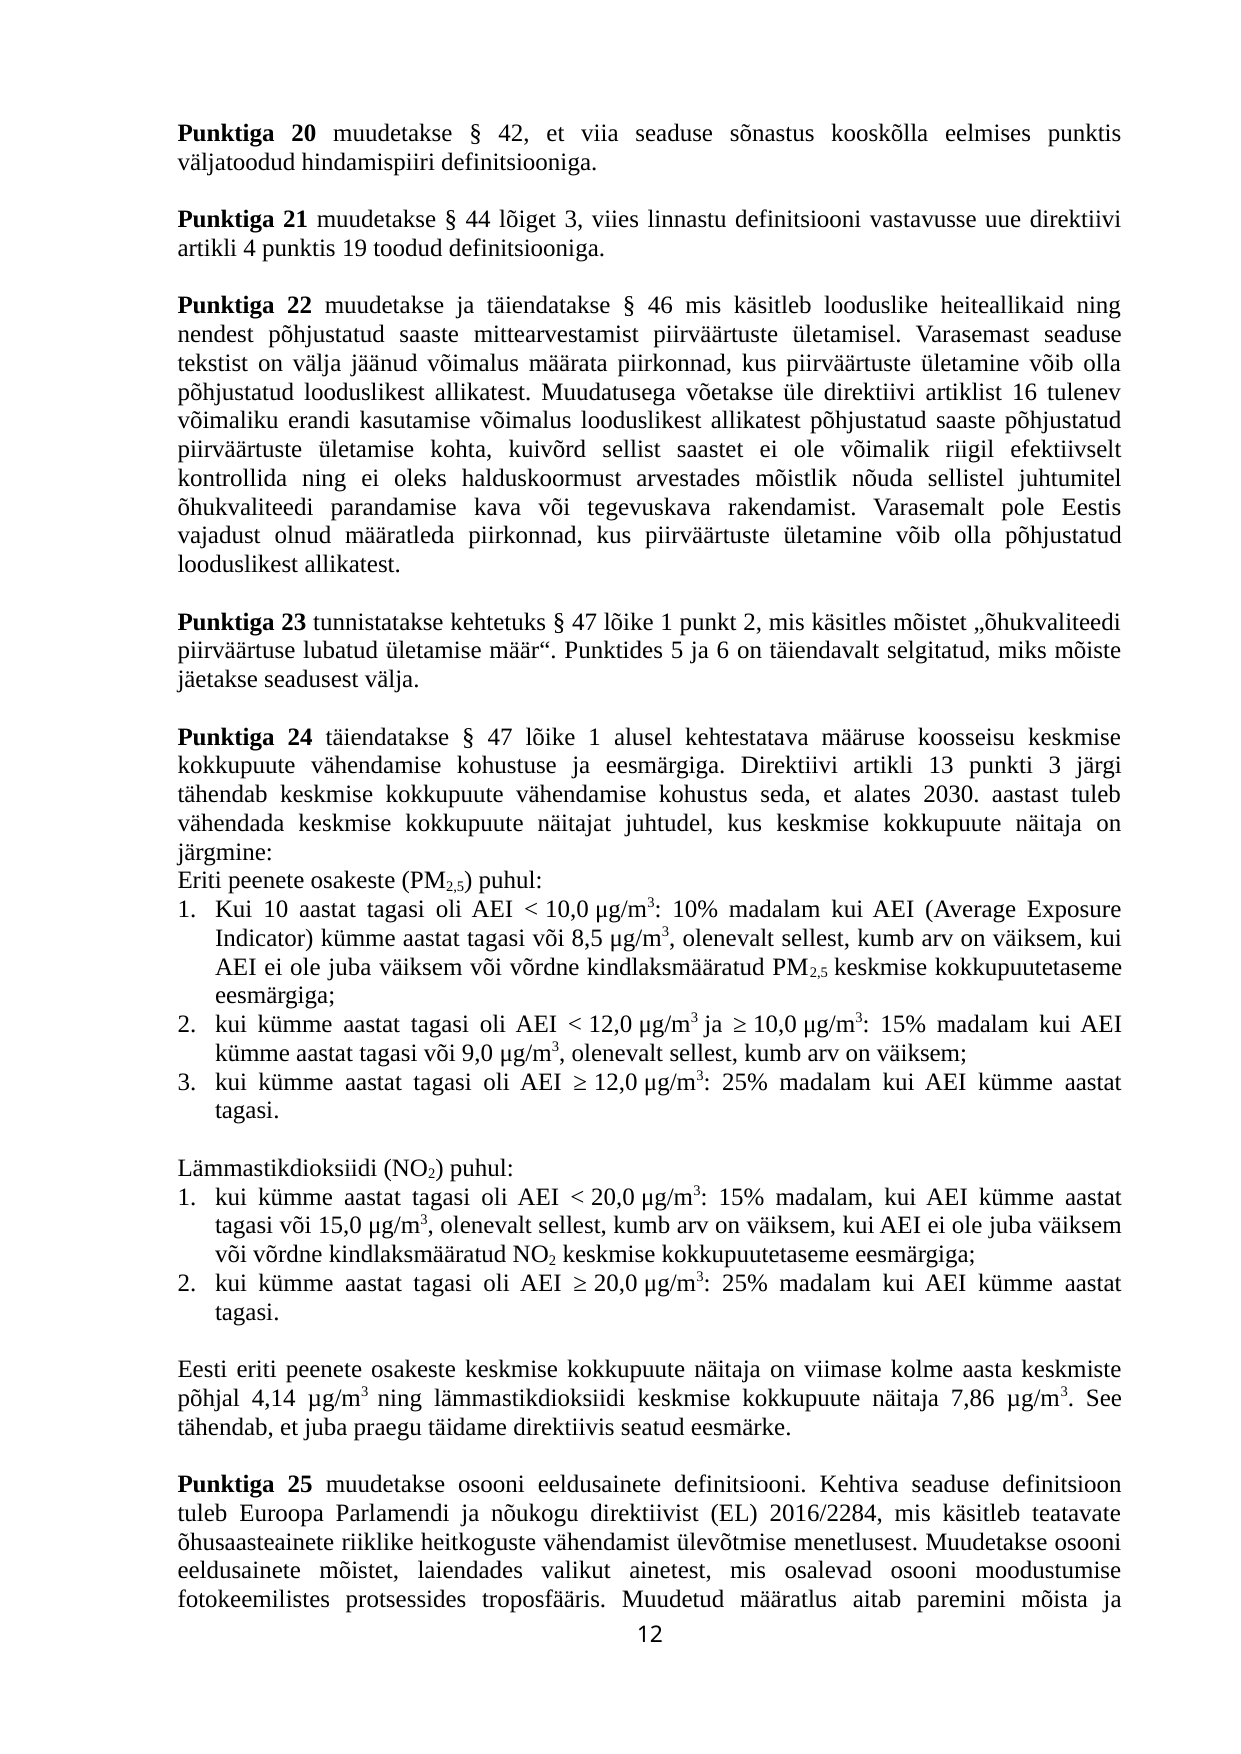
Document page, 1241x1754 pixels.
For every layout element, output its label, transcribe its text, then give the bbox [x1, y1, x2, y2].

text Punktiga 21 muudetakse § 44 lõiget 3, viies linnastu definitsiooni vastavusse uue direktiivi artikli 4 punktis 19 toodud definitsiooniga. [177, 204, 1122, 262]
list kui kümme aastat tagasi oli AEI ≥ 12,0 μg/m3: 25% madalam kui AEI kümme aastat tagasi. [177, 1067, 1122, 1124]
text Punktiga 22 muudetakse ja täiendatakse § 46 mis käsitleb looduslike heiteallikaid ning nendest põhjustatud saaste mittearvestamist piirväärtuste ületamisel. Varasemast seaduse tekstist on välja jäänud võimalus määrata piirkonnad, kus piirväärtuste ületamine võib olla põhjustatud looduslikest allikatest. Muudatusega võetakse üle direktiivi artiklist 16 tulenev võimaliku erandi kasutamise võimalus looduslikest allikatest põhjustatud saaste põhjustatud piirväärtuste ületamise kohta, kuivõrd sellist saastet ei ole võimalik riigil efektiivselt kontrollida ning ei oleks halduskoormust arvestades mõistlik nõuda sellistel juhtumitel õhukvaliteedi parandamise kava või tegevuskava rakendamist. Varasemalt pole Eestis vajadust olnud määratleda piirkonnad, kus piirväärtuste ületamine võib olla põhjustatud looduslikest allikatest. [177, 291, 1122, 578]
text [177, 1469, 1122, 1613]
text Eesti eriti peenete osakeste keskmise kokkupuute näitaja on viimase kolme aasta keskmiste põhjal 4,14 µg/m3 ning lämmastikdioksiidi keskmise kokkupuute näitaja 7,86 µg/m3. See tähendab, et juba praegu täidame direktiivis seatud eesmärke. [177, 1354, 1122, 1441]
text Eriti peenete osakeste (PM2,5) puhul: [177, 866, 1122, 894]
text Punktiga 24 täiendatakse § 47 lõike 1 alusel kehtestatava määruse koosseisu keskmise kokkupuute vähendamise kohustuse ja eesmärgiga. Direktiivi artikli 13 punkti 3 järgi tähendab keskmise kokkupuute vähendamise kohustus seda, et alates 2030. aastast tuleb vähendada keskmise kokkupuute näitajat juhtudel, kus keskmise kokkupuute näitaja on järgmine: [177, 722, 1122, 866]
text Punktiga 20 muudetakse § 42, et viia seaduse sõnastus kooskõlla eelmises punktis väljatoodud hindamispiiri definitsiooniga. [177, 118, 1122, 176]
list kui kümme aastat tagasi oli AEI < 12,0 μg/m3 ja ≥ 10,0 μg/m3: 15% madalam kui AEI kümme aastat tagasi või 9,0 μg/m3, olenevalt sellest, kumb arv on väiksem; [177, 1009, 1122, 1067]
text Lämmastikdioksiidi (NO2) puhul: [177, 1153, 1122, 1182]
list Kui 10 aastat tagasi oli AEI < 10,0 μg/m3: 10% madalam kui AEI (Average Exposure Indicator) kümme aastat tagasi või 8,5 μg/m3, olenevalt sellest, kumb arv on väiksem, kui AEI ei ole juba väiksem või võrdne kindlaksmääratud PM2,5 keskmise kokkupuutetaseme eesmärgiga; [177, 894, 1122, 1009]
list kui kümme aastat tagasi oli AEI ≥ 20,0 μg/m3: 25% madalam kui AEI kümme aastat tagasi. [177, 1268, 1122, 1326]
list kui kümme aastat tagasi oli AEI < 20,0 μg/m3: 15% madalam, kui AEI kümme aastat tagasi või 15,0 μg/m3, olenevalt sellest, kumb arv on väiksem, kui AEI ei ole juba väiksem või võrdne kindlaksmääratud NO2 keskmise kokkupuutetaseme eesmärgiga; [177, 1182, 1122, 1268]
text Punktiga 23 tunnistatakse kehtetuks § 47 lõike 1 punkt 2, mis käsitles mõistet „õhukvaliteedi piirväärtuse lubatud ületamise määr“. Punktides 5 ja 6 on täiendavalt selgitatud, miks mõiste jäetakse seadusest välja. [177, 607, 1122, 693]
